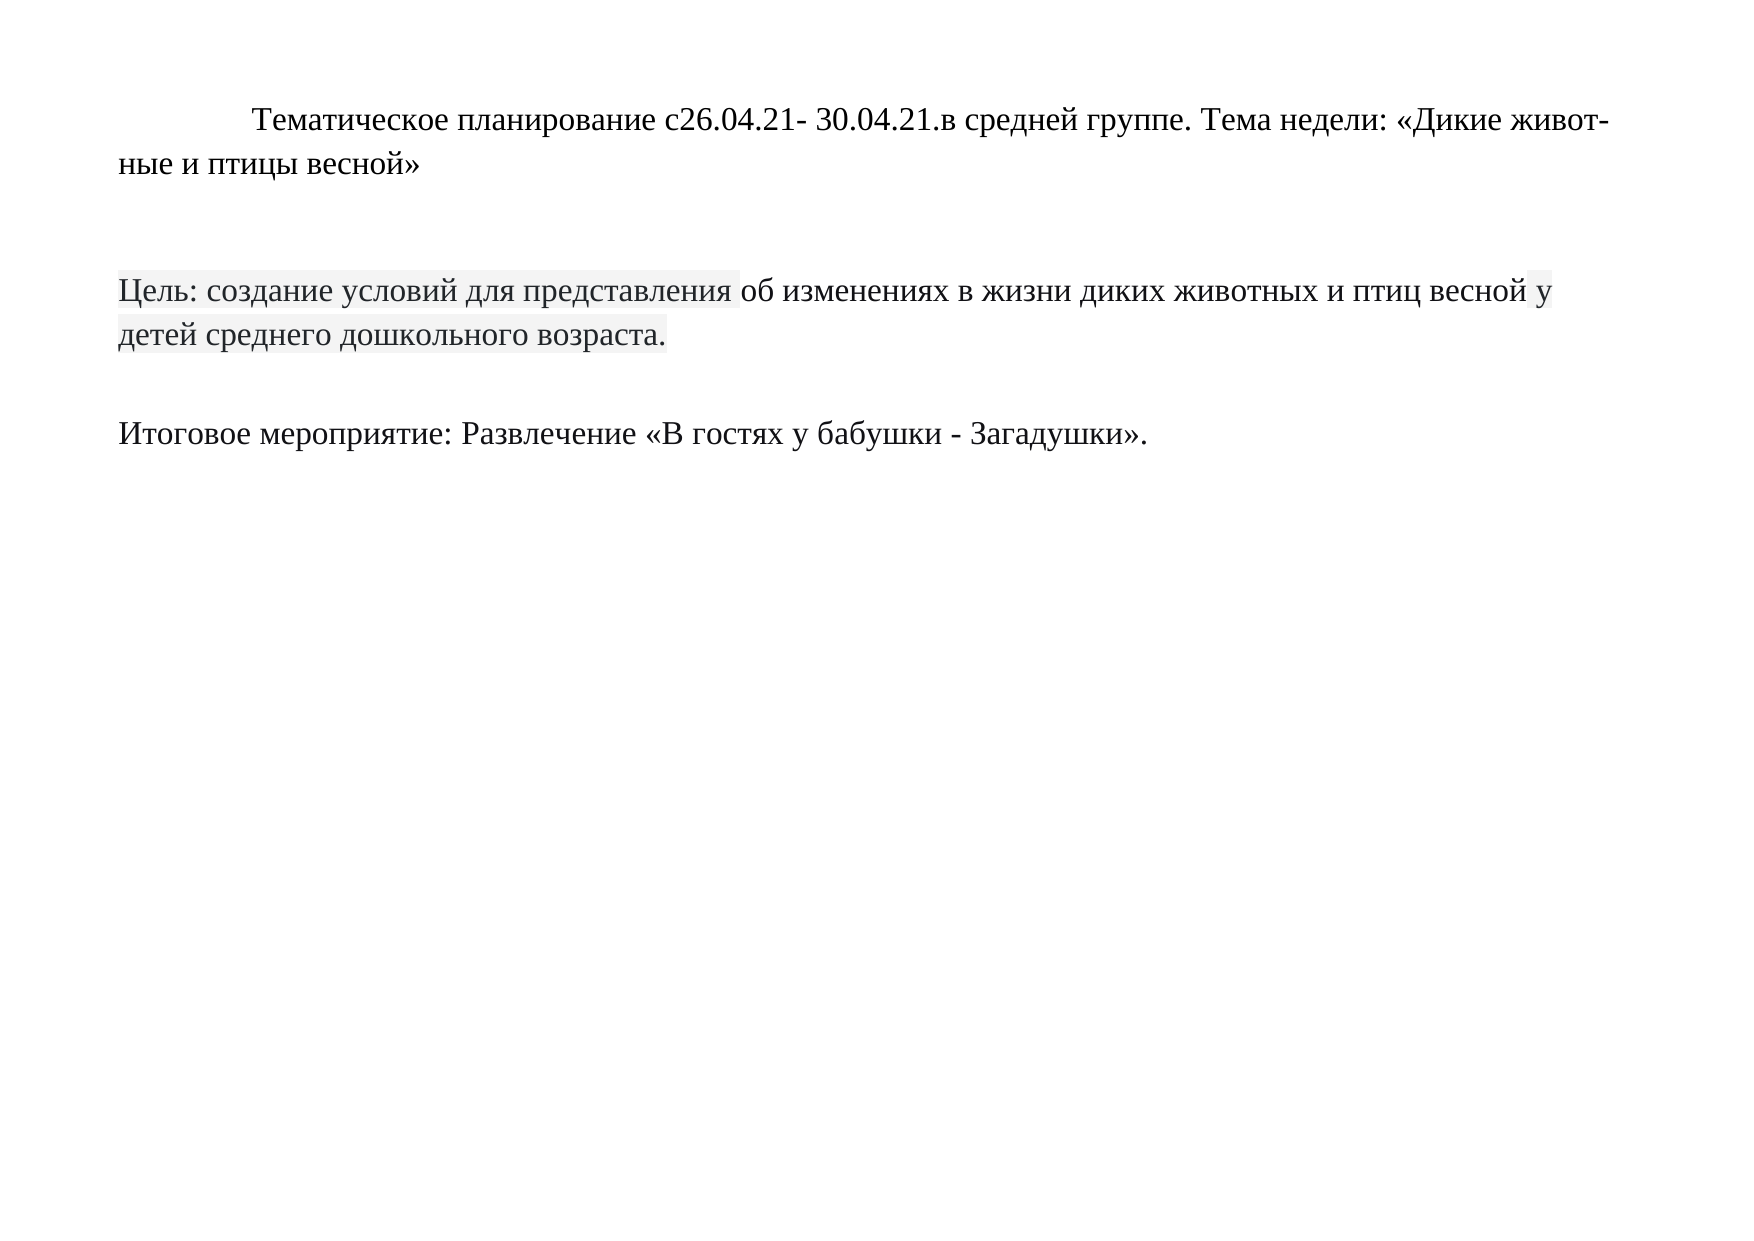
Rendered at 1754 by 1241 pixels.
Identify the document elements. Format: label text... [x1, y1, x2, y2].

text Итоговое мероприятие: Развлечение «В гостях у бабушки - Загадушки». [118, 413, 1636, 452]
text Тематическое планирование с26.04.21- 30.04.21.в средней группе. Тема недели: «Дикие живот- ные и птицы весной» [118, 99, 1636, 182]
text Цель: создание условий для представления об изменениях в жизни диких животных и птиц весной у детей среднего дошкольного возраста. [118, 270, 1636, 353]
